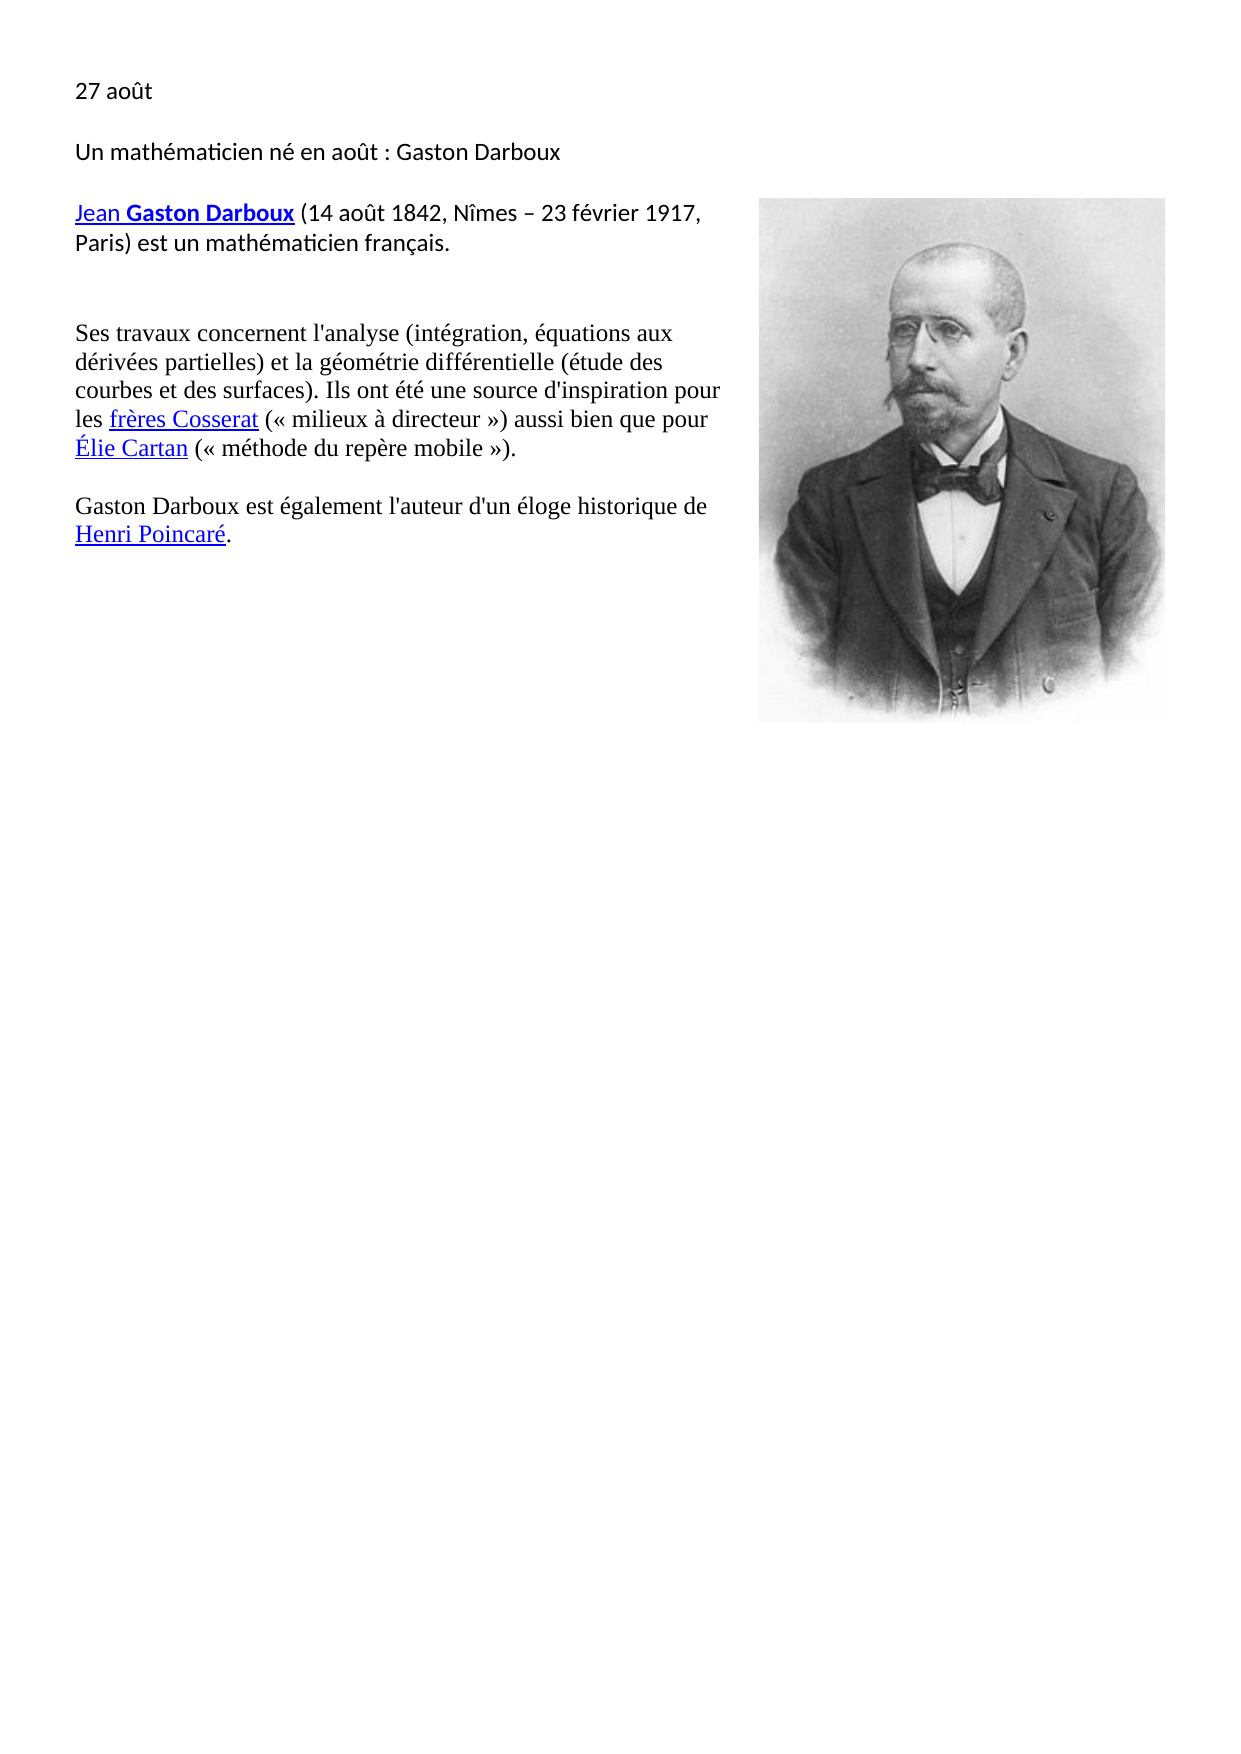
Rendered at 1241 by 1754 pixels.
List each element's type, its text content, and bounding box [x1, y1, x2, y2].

picture [758, 198, 1166, 723]
text Un mathématicien né en août : Gaston Darboux [75, 136, 1165, 167]
text Gaston Darboux est également l'auteur d'un éloge historique de Henri Poincaré. [75, 491, 758, 548]
text Jean Gaston Darboux (14 août 1842, Nîmes – 23 février 1917, Paris) est un mathématicien français. [75, 197, 1165, 258]
text Ses travaux concernent l'analyse (intégration, équations aux dérivées partielles) et la géométrie différentielle (étude des courbes et des surfaces). Ils ont été une source d'inspiration pour les frères Cosserat (« milieux à directeur ») aussi bien que pour Élie Cartan (« méthode du repère mobile »). [75, 318, 758, 462]
text 27 août [75, 75, 1165, 106]
